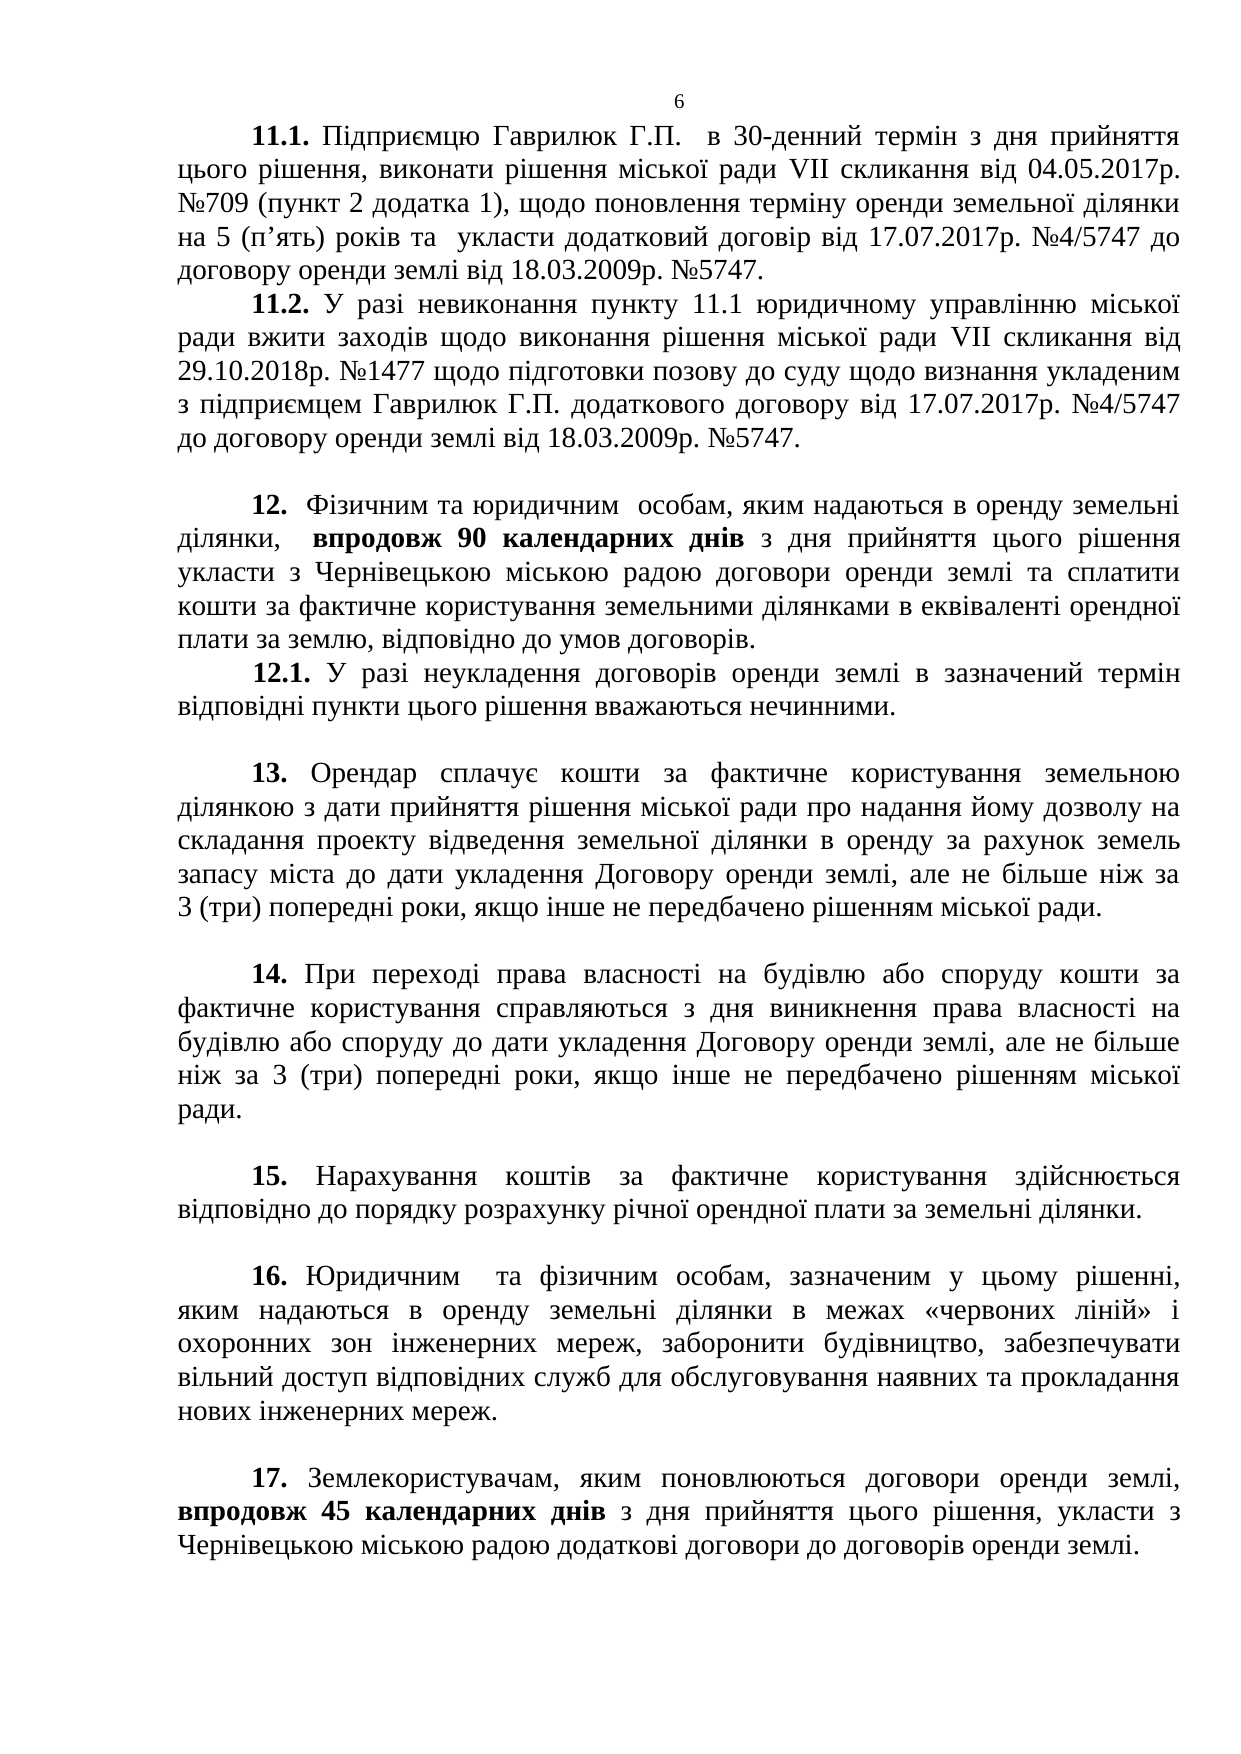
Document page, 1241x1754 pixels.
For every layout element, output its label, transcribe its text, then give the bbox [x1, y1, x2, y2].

text 17. Землекористувачам, яким поновлюються договори оренди землі, впродовж 45 календарних днів з дня прийняття цього рішення, укласти з Чернівецькою міською радою додаткові договори до договорів оренди землі. [177, 1460, 1181, 1560]
text 16. Юридичним та фізичним особам, зазначеним у цьому рішенні, яким надаються в оренду земельні ділянки в межах «червоних ліній» і охоронних зон інженерних мереж, заборонити будівництво, забезпечувати вільний доступ відповідних служб для обслуговування наявних та прокладання нових інженерних мереж. [177, 1258, 1181, 1426]
text 14. При переході права власності на будівлю або споруду кошти за фактичне користування справляються з дня виникнення права власності на будівлю або споруду до дати укладення Договору оренди землі, але не більше ніж за 3 (три) попередні роки, якщо інше не передбачено рішенням міської ради. [177, 957, 1181, 1124]
text 11.1. Підприємцю Гаврилюк Г.П. в 30-денний термін з дня прийняття цього рішення, виконати рішення міської ради VII скликання від 04.05.2017р. №709 (пункт 2 додатка 1), щодо поновлення терміну оренди земельної ділянки на 5 (п’ять) років та укласти додатковий договір від 17.07.2017р. №4/5747 до договору оренди землі від 18.03.2009р. №5747. [177, 118, 1181, 286]
text 15. Нарахування коштів за фактичне користування здійснюється відповідно до порядку розрахунку річної орендної плати за земельні ділянки. [177, 1158, 1181, 1225]
text 13. Орендар сплачує кошти за фактичне користування земельною ділянкою з дати прийняття рішення міської ради про надання йому дозволу на складання проекту відведення земельної ділянки в оренду за рахунок земель запасу міста до дати укладення Договору оренди землі, але не більше ніж за 3 (три) попередні роки, якщо інше не передбачено рішенням міської ради. [177, 755, 1181, 923]
text 11.2. У разі невиконання пункту 11.1 юридичному управлінню міської ради вжити заходів щодо виконання рішення міської ради VII скликання від 29.10.2018р. №1477 щодо підготовки позову до суду щодо визнання укладеним з підприємцем Гаврилюк Г.П. додаткового договору від 17.07.2017р. №4/5747 до договору оренди землі від 18.03.2009р. №5747. [177, 286, 1181, 453]
text 12. Фізичним та юридичним особам, яким надаються в оренду земельні ділянки, впродовж 90 календарних днів з дня прийняття цього рішення укласти з Чернівецькою міською радою договори оренди землі та сплатити кошти за фактичне користування земельними ділянками в еквіваленті орендної плати за землю, відповідно до умов договорів. [177, 487, 1181, 655]
text 12.1. У разі неукладення договорів оренди землі в зазначений термін відповідні пункти цього рішення вважаються нечинними. [177, 655, 1181, 722]
